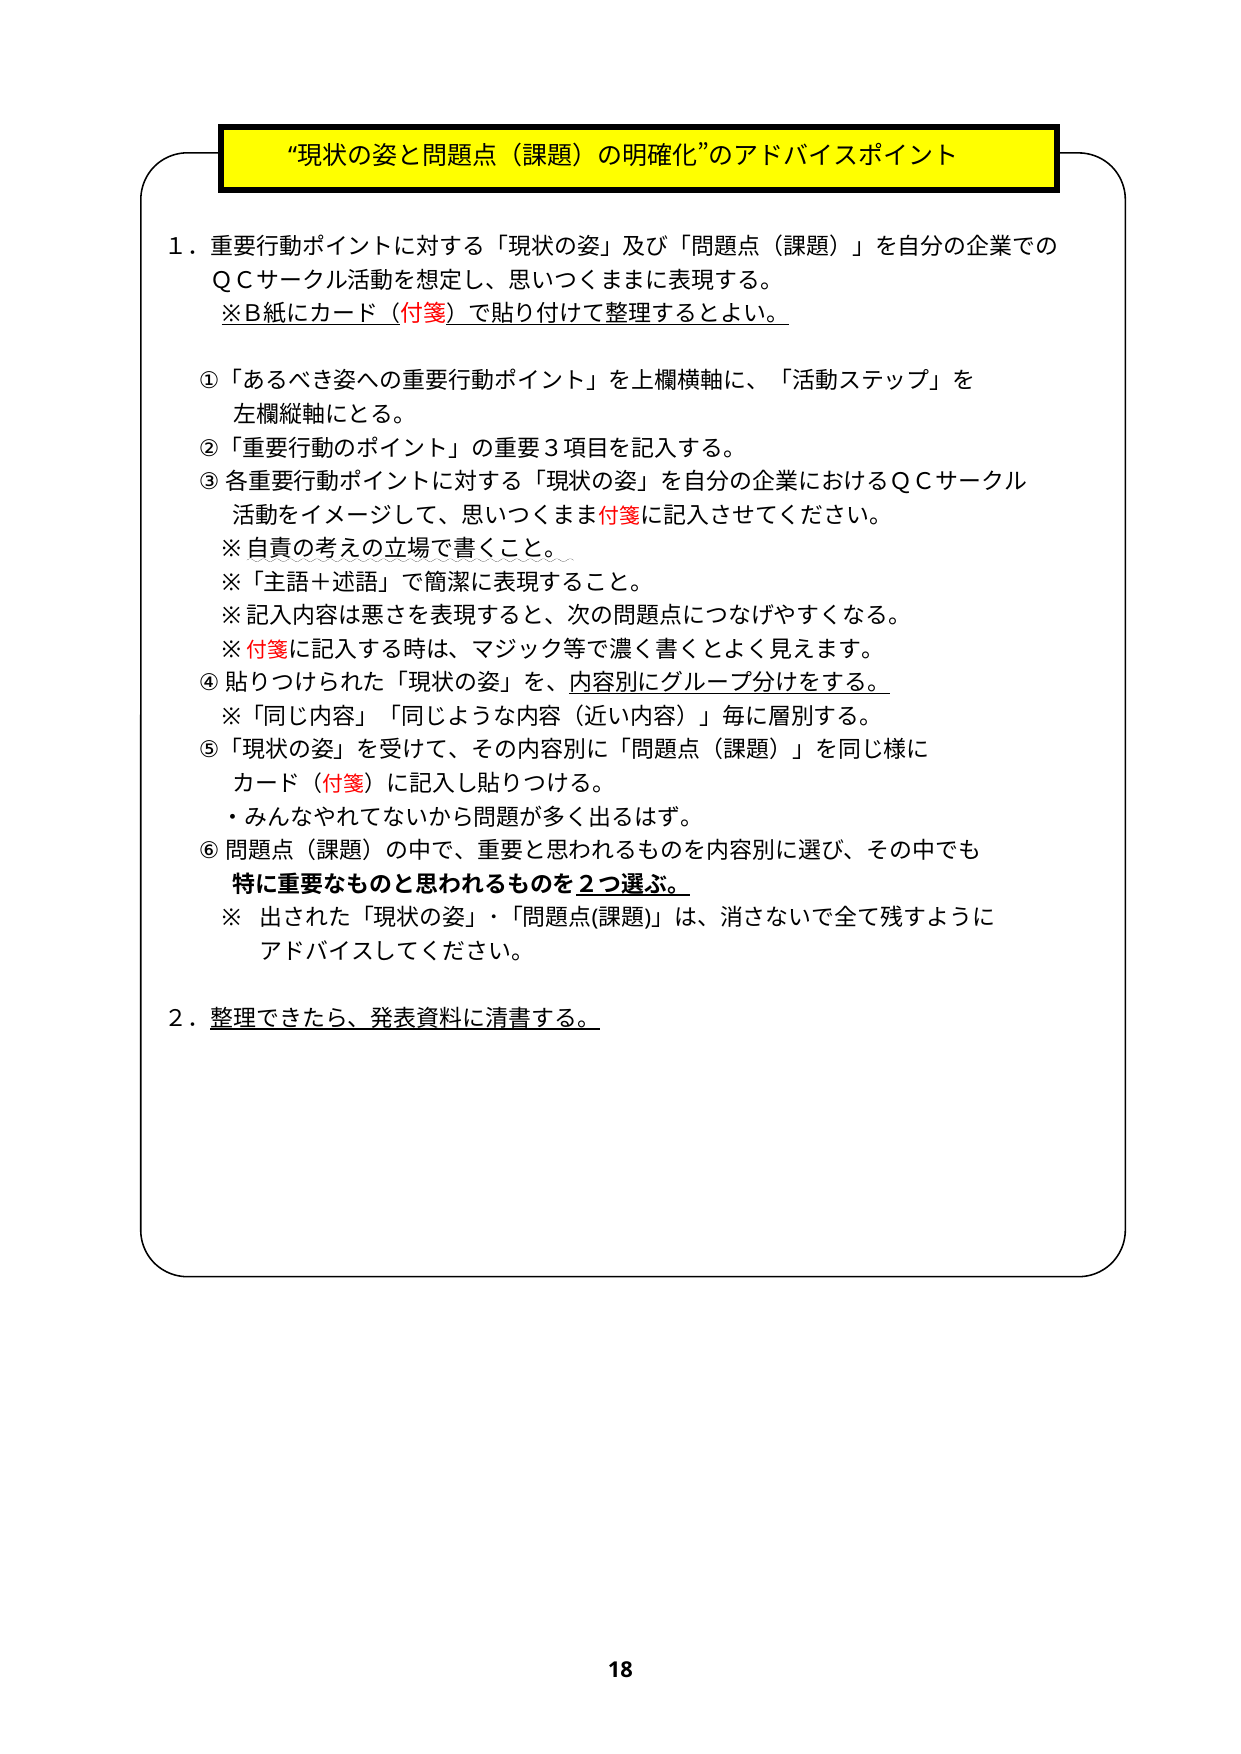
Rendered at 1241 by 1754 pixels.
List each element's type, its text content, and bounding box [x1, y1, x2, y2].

text ※ 自責の考えの立場で書くこと。 [142, 530, 1076, 563]
list 出された「現状の姿」･「問題点(課題)」は、消さないで全て残すように [222, 899, 1124, 932]
text ④ 貼りつけられた「現状の姿」を、内容別にグループ分けをする。 [142, 664, 1076, 698]
text ※Ｂ紙にカード（付箋）で貼り付けて整理するとよい。 [142, 295, 1076, 329]
text ③ 各重要行動ポイントに対する「現状の姿」を自分の企業におけるＱＣサークル [198, 463, 1110, 496]
text カード（付箋）に記入し貼りつける。 [220, 765, 1110, 798]
text ※ 記入内容は悪さを表現すると、次の問題点につなげやすくなる。 [142, 597, 1076, 631]
text ・みんなやれてないから問題が多く出るはず。 [142, 798, 1076, 832]
text 左欄縦軸にとる。 [142, 396, 1110, 429]
text ※「同じ内容」「同じような内容（近い内容）」毎に層別する。 [142, 698, 1076, 731]
text ②「重要行動のポイント」の重要３項目を記入する。 [142, 429, 1076, 463]
text ２．整理できたら、発表資料に清書する。 [142, 999, 1076, 1033]
text 特に重要なものと思われるものを２つ選ぶ。 [220, 865, 1110, 899]
text ⑤「現状の姿」を受けて、その内容別に「問題点（課題）」を同じ様に [198, 731, 1110, 765]
text 活動をイメージして、思いつくまま付箋に記入させてください。 [220, 496, 1110, 530]
text １．重要行動ポイントに対する「現状の姿」及び「問題点（課題）」を自分の企業での [164, 228, 1110, 262]
list アドバイスしてください。 [259, 932, 1124, 966]
text ＱＣサークル活動を想定し、思いつくままに表現する。 [210, 262, 1110, 295]
text ⑥ 問題点（課題）の中で、重要と思われるものを内容別に選び、その中でも [198, 832, 1110, 865]
text ※「主語＋述語」で簡潔に表現すること。 [142, 563, 1076, 597]
text ①「あるべき姿への重要行動ポイント」を上欄横軸に、「活動ステップ」を [142, 362, 1110, 396]
text ※ 付箋に記入する時は、マジック等で濃く書くとよく見えます。 [142, 631, 1076, 664]
